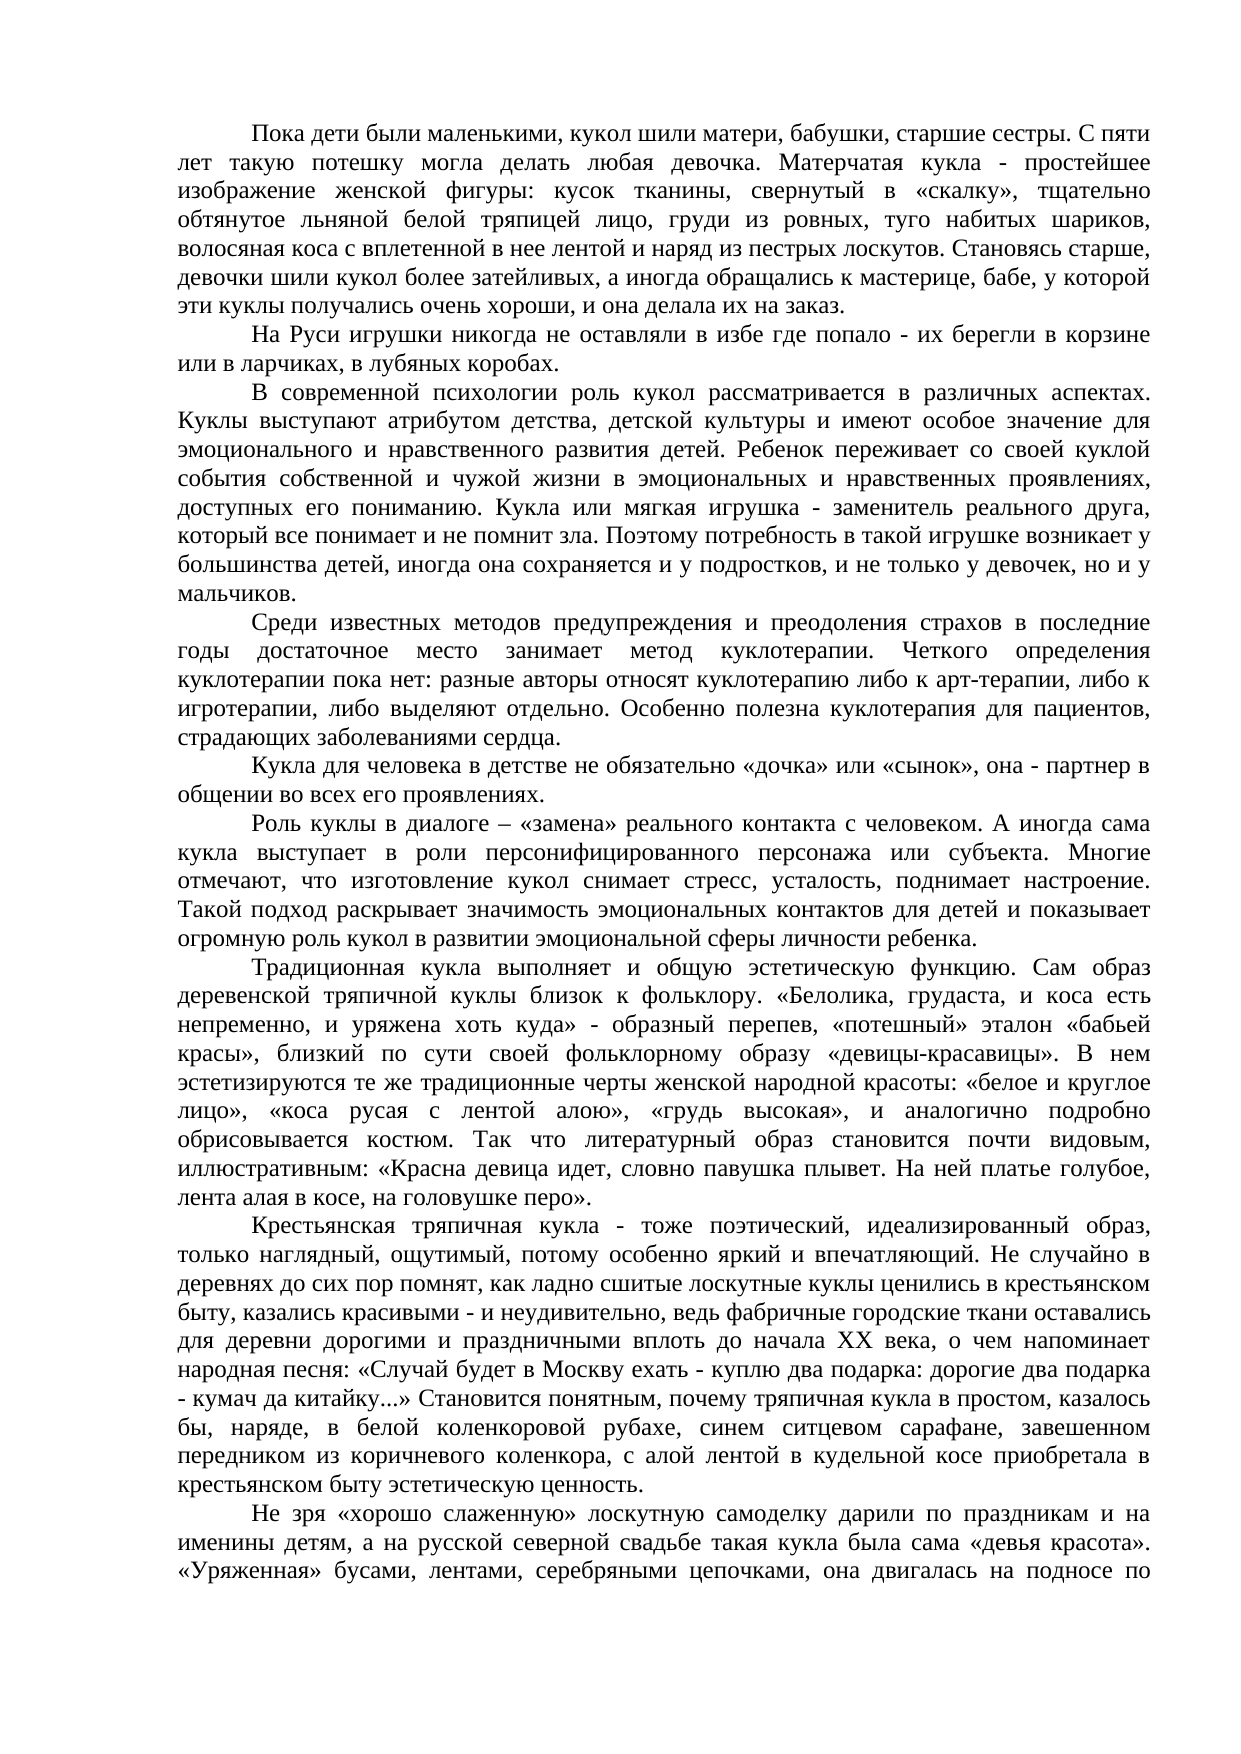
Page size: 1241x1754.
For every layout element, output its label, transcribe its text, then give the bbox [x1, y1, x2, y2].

text Кукла для человека в детстве не обязательно «дочка» или «сынок», она - партнер в общении во всех его проявлениях. [177, 751, 1152, 808]
text Роль куклы в диалоге – «замена» реального контакта с человеком. А иногда сама кукла выступает в роли персонифицированного персонажа или субъекта. Многие отмечают, что изготовление кукол снимает стресс, усталость, поднимает настроение. Такой подход раскрывает значимость эмоциональных контактов для детей и показывает огромную роль кукол в развитии эмоциональной сферы личности ребенка. [177, 808, 1152, 952]
text Пока дети были маленькими, кукол шили матери, бабушки, старшие сестры. С пяти лет такую потешку могла делать любая девочка. Матерчатая кукла - простейшее изображение женской фигуры: кусок тканины, свернутый в «скалку», тщательно обтянутое льняной белой тряпицей лицо, груди из ровных, туго набитых шариков, волосяная коса с вплетенной в нее лентой и наряд из пестрых лоскутов. Становясь старше, девочки шили кукол более затейливых, а иногда обращались к мастерице, бабе, у которой эти куклы получались очень хороши, и она делала их на заказ. [177, 118, 1152, 319]
text В современной психологии роль кукол рассматривается в различных аспектах. Куклы выступают атрибутом детства, детской культуры и имеют особое значение для эмоционального и нравственного развития детей. Ребенок переживает со своей куклой события собственной и чужой жизни в эмоциональных и нравственных проявлениях, доступных его пониманию. Кукла или мягкая игрушка - заменитель реального друга, который все понимает и не помнит зла. Поэтому потребность в такой игрушке возникает у большинства детей, иногда она сохраняется и у подростков, и не только у девочек, но и у мальчиков. [177, 377, 1152, 607]
text Крестьянская тряпичная кукла - тоже поэтический, идеализированный образ, только наглядный, ощутимый, потому особенно яркий и впечатляющий. Не случайно в деревнях до сих пор помнят, как ладно сшитые лоскутные куклы ценились в крестьянском быту, казались красивыми - и неудивительно, ведь фабричные городские ткани оставались для деревни дорогими и праздничными вплоть до начала XX века, о чем напоминает народная песня: «Случай будет в Москву ехать - куплю два подарка: дорогие два подарка - кумач да китайку...» Становится понятным, почему тряпичная кукла в простом, казалось бы, наряде, в белой коленкоровой рубахе, синем ситцевом сарафане, завешенном передником из коричневого коленкора, с алой лентой в кудельной косе приобретала в крестьянском быту эстетическую ценность. [177, 1211, 1152, 1498]
text Традиционная кукла выполняет и общую эстетическую функцию. Сам образ деревенской тряпичной куклы близок к фольклору. «Белолика, грудаста, и коса есть непременно, и уряжена хоть куда» - образный перепев, «потешный» эталон «бабьей красы», близкий по сути своей фольклорному образу «девицы-красавицы». В нем эстетизируются те же традиционные черты женской народной красоты: «белое и круглое лицо», «коса русая с лентой алою», «грудь высокая», и аналогично подробно обрисовывается костюм. Так что литературный образ становится почти видовым, иллюстративным: «Красна девица идет, словно павушка плывет. На ней платье голубое, лента алая в косе, на головушке перо». [177, 952, 1152, 1211]
text Среди известных методов предупреждения и преодоления страхов в последние годы достаточное место занимает метод куклотерапии. Четкого определения куклотерапии пока нет: разные авторы относят куклотерапию либо к арт-терапии, либо к игротерапии, либо выделяют отдельно. Особенно полезна куклотерапия для пациентов, страдающих заболеваниями сердца. [177, 607, 1152, 751]
text На Руси игрушки никогда не оставляли в избе где попало - их берегли в корзине или в ларчиках, в лубяных коробах. [177, 319, 1152, 377]
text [177, 1498, 1152, 1584]
